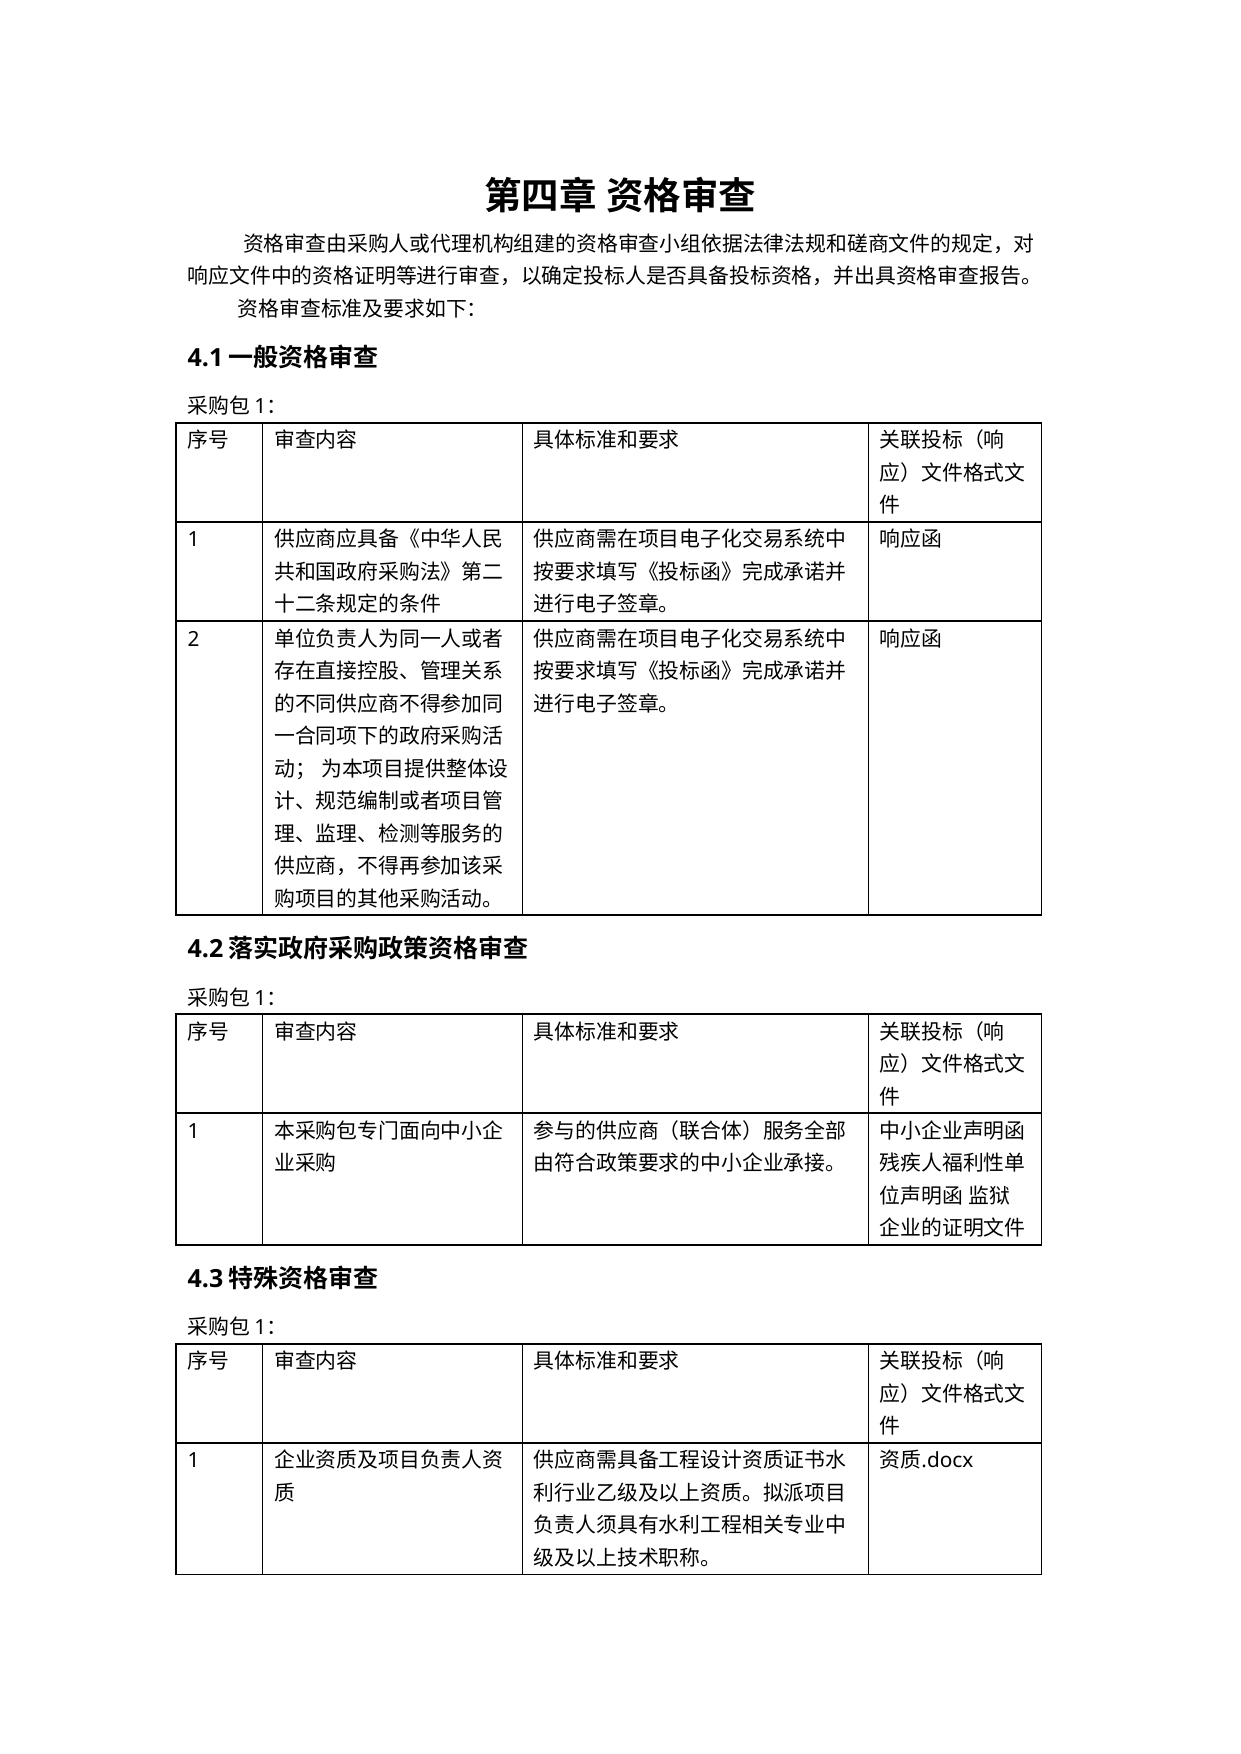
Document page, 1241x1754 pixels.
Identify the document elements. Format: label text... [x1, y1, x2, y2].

table_cell 供应商需具备工程设计资质证书水利行业乙级及以上资质。拟派项目负责人须具有水利工程相关专业中级及以上技术职称。 [523, 1444, 868, 1573]
table_cell 1 [177, 523, 262, 620]
table_header 关联投标（响应）文件格式文件 [869, 1015, 1041, 1112]
table_header 序号 [177, 1015, 262, 1112]
text 4.3特殊资格审查 [187, 1245, 1053, 1310]
text 资格审查由采购人或代理机构组建的资格审查小组依据法律法规和磋商文件的规定，对响应文件中的资格证明等进行审查，以确定投标人是否具备投标资格，并出具资格审查报告。 [187, 227, 1053, 292]
table_header 审查内容 [263, 1345, 522, 1442]
text 采购包1： [187, 389, 1053, 422]
table_cell 供应商需在项目电子化交易系统中按要求填写《投标函》完成承诺并进行电子签章。 [523, 622, 868, 914]
table_cell 本采购包专门面向中小企业采购 [263, 1114, 522, 1244]
text 4.1一般资格审查 [187, 324, 1053, 389]
table_header 审查内容 [263, 1015, 522, 1112]
table_header 审查内容 [263, 424, 522, 521]
table_cell 参与的供应商（联合体）服务全部由符合政策要求的中小企业承接。 [523, 1114, 868, 1244]
table_cell 1 [177, 1114, 262, 1244]
table_header 关联投标（响应）文件格式文件 [869, 424, 1041, 521]
table_header 关联投标（响应）文件格式文件 [869, 1345, 1041, 1442]
table_cell 供应商应具备《中华人民共和国政府采购法》第二十二条规定的条件 [263, 523, 522, 620]
table_header 具体标准和要求 [523, 1345, 868, 1442]
text 采购包1： [187, 1310, 1053, 1343]
table_header 序号 [177, 1345, 262, 1442]
table_cell 资质.docx [869, 1444, 1041, 1573]
table_cell 1 [177, 1444, 262, 1573]
table_header 序号 [177, 424, 262, 521]
table_cell 响应函 [869, 523, 1041, 620]
table_cell 响应函 [869, 622, 1041, 914]
table_cell 企业资质及项目负责人资质 [263, 1444, 522, 1573]
table_cell 单位负责人为同一人或者存在直接控股、管理关系的不同供应商不得参加同一合同项下的政府采购活动； 为本项目提供整体设计、规范编制或者项目管理、监理、检测等服务的供应商，不得再参加该采购项目的其他采购活动。 [263, 622, 522, 914]
table_header 具体标准和要求 [523, 424, 868, 521]
table_cell 中小企业声明函 残疾人福利性单位声明函 监狱企业的证明文件 [869, 1114, 1041, 1244]
table_header 具体标准和要求 [523, 1015, 868, 1112]
table_cell 2 [177, 622, 262, 914]
table_cell 供应商需在项目电子化交易系统中按要求填写《投标函》完成承诺并进行电子签章。 [523, 523, 868, 620]
text 4.2落实政府采购政策资格审查 [187, 916, 1053, 981]
text 资格审查标准及要求如下： [187, 292, 1053, 324]
text 第四章 资格审查 [187, 162, 1053, 227]
text 采购包1： [187, 981, 1053, 1013]
